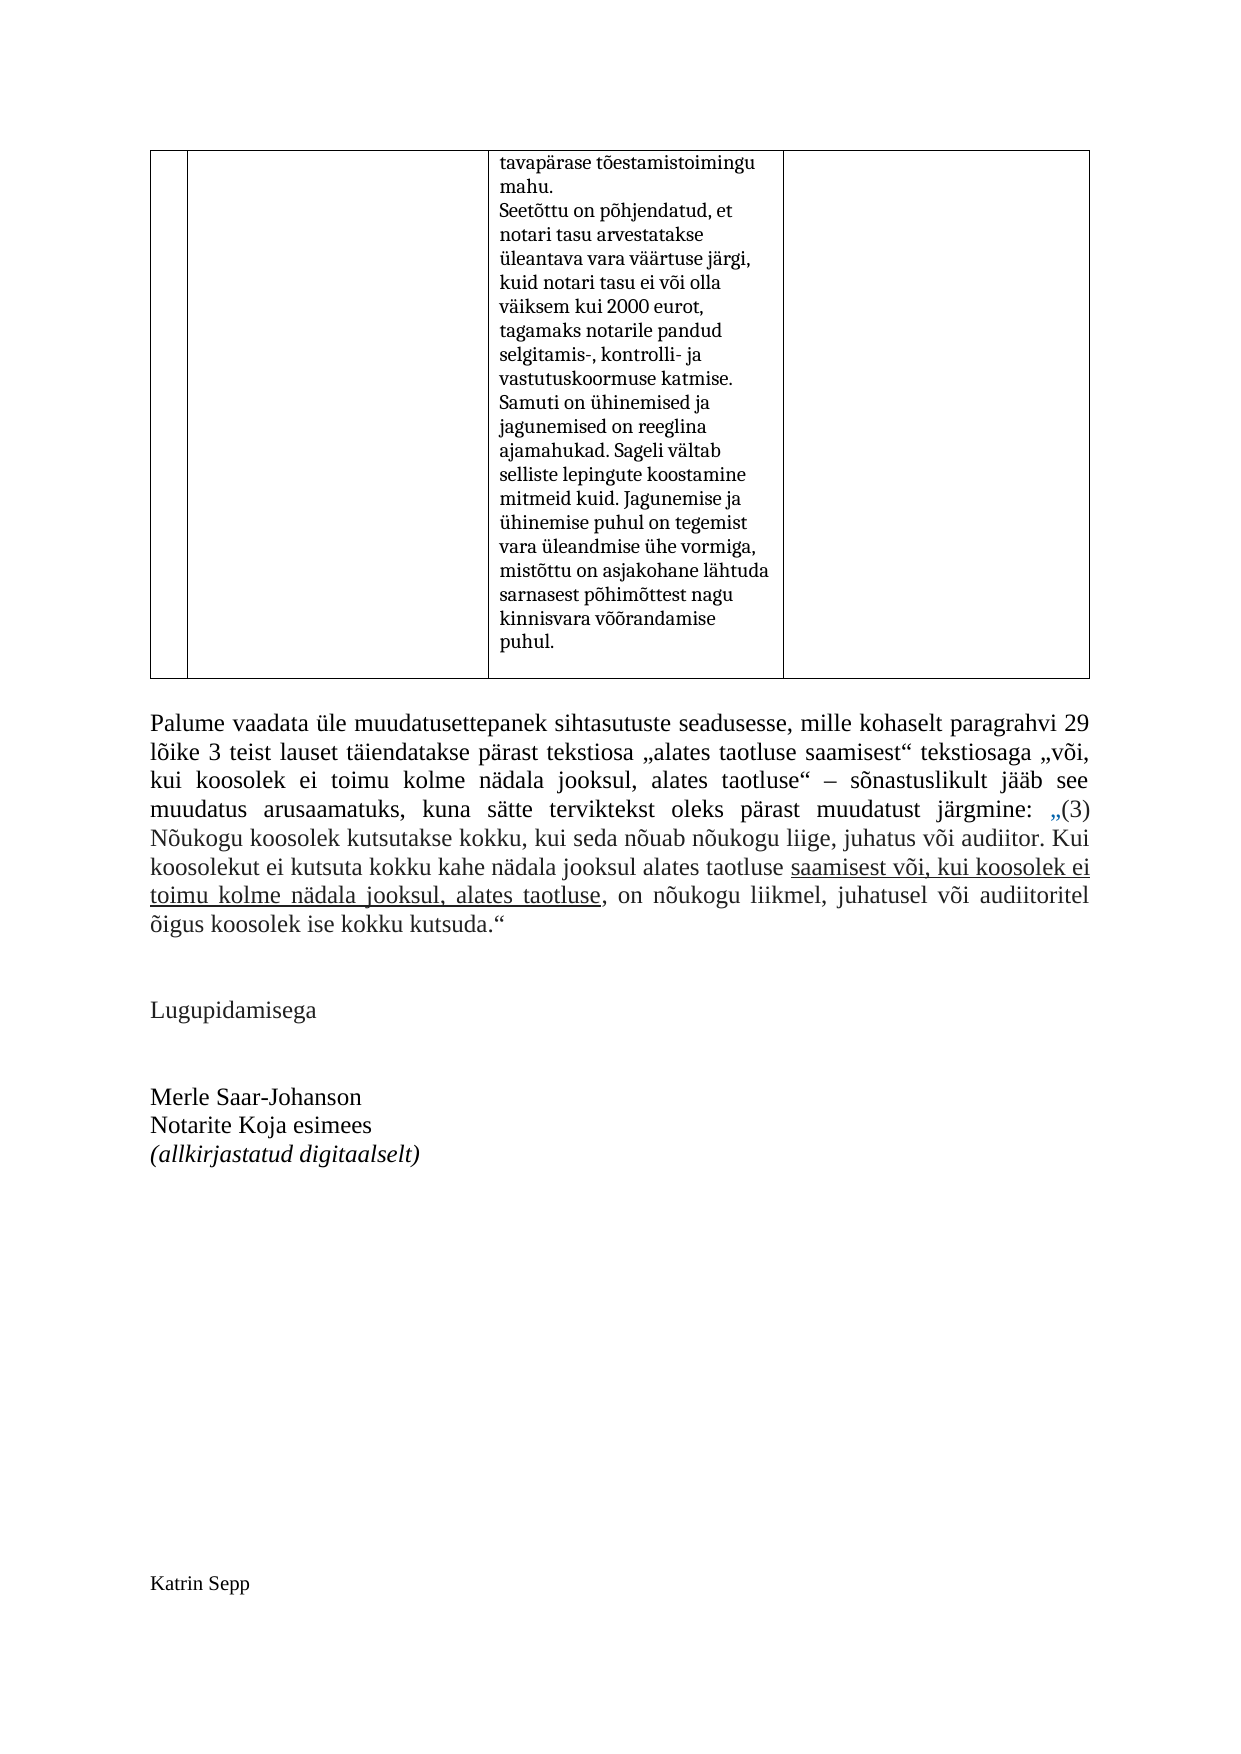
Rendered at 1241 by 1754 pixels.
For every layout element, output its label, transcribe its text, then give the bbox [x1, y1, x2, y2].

text (allkirjastatud digitaalselt) [150, 1139, 1090, 1168]
text Katrin Sepp [150, 1570, 1090, 1594]
table_cell [151, 151, 187, 678]
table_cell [489, 151, 783, 678]
text Lugupidamisega [150, 995, 1090, 1024]
text Notarite Koja esimees [150, 1110, 1090, 1139]
text Palume vaadata üle muudatusettepanek sihtasutuste seadusesse, mille kohaselt paragrahvi 29 lõike 3 teist lauset täiendatakse pärast tekstiosa „alates taotluse saamisest“ tekstiosaga „või, kui koosolek ei toimu kolme nädala jooksul, alates taotluse“ – sõnastuslikult jääb see muudatus arusaamatuks, kuna sätte terviktekst oleks pärast muudatust järgmine: „(3) Nõukogu koosolek kutsutakse kokku, kui seda nõuab nõukogu liige, juhatus või audiitor. Kui koosolekut ei kutsuta kokku kahe nädala jooksul alates taotluse saamisest või, kui koosolek ei toimu kolme nädala jooksul, alates taotluse, on nõukogu liikmel, juhatusel või audiitoritel õigus koosolek ise kokku kutsuda.“ [150, 708, 1090, 938]
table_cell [188, 151, 488, 678]
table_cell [784, 151, 1089, 678]
text Merle Saar-Johanson [150, 1082, 1090, 1110]
